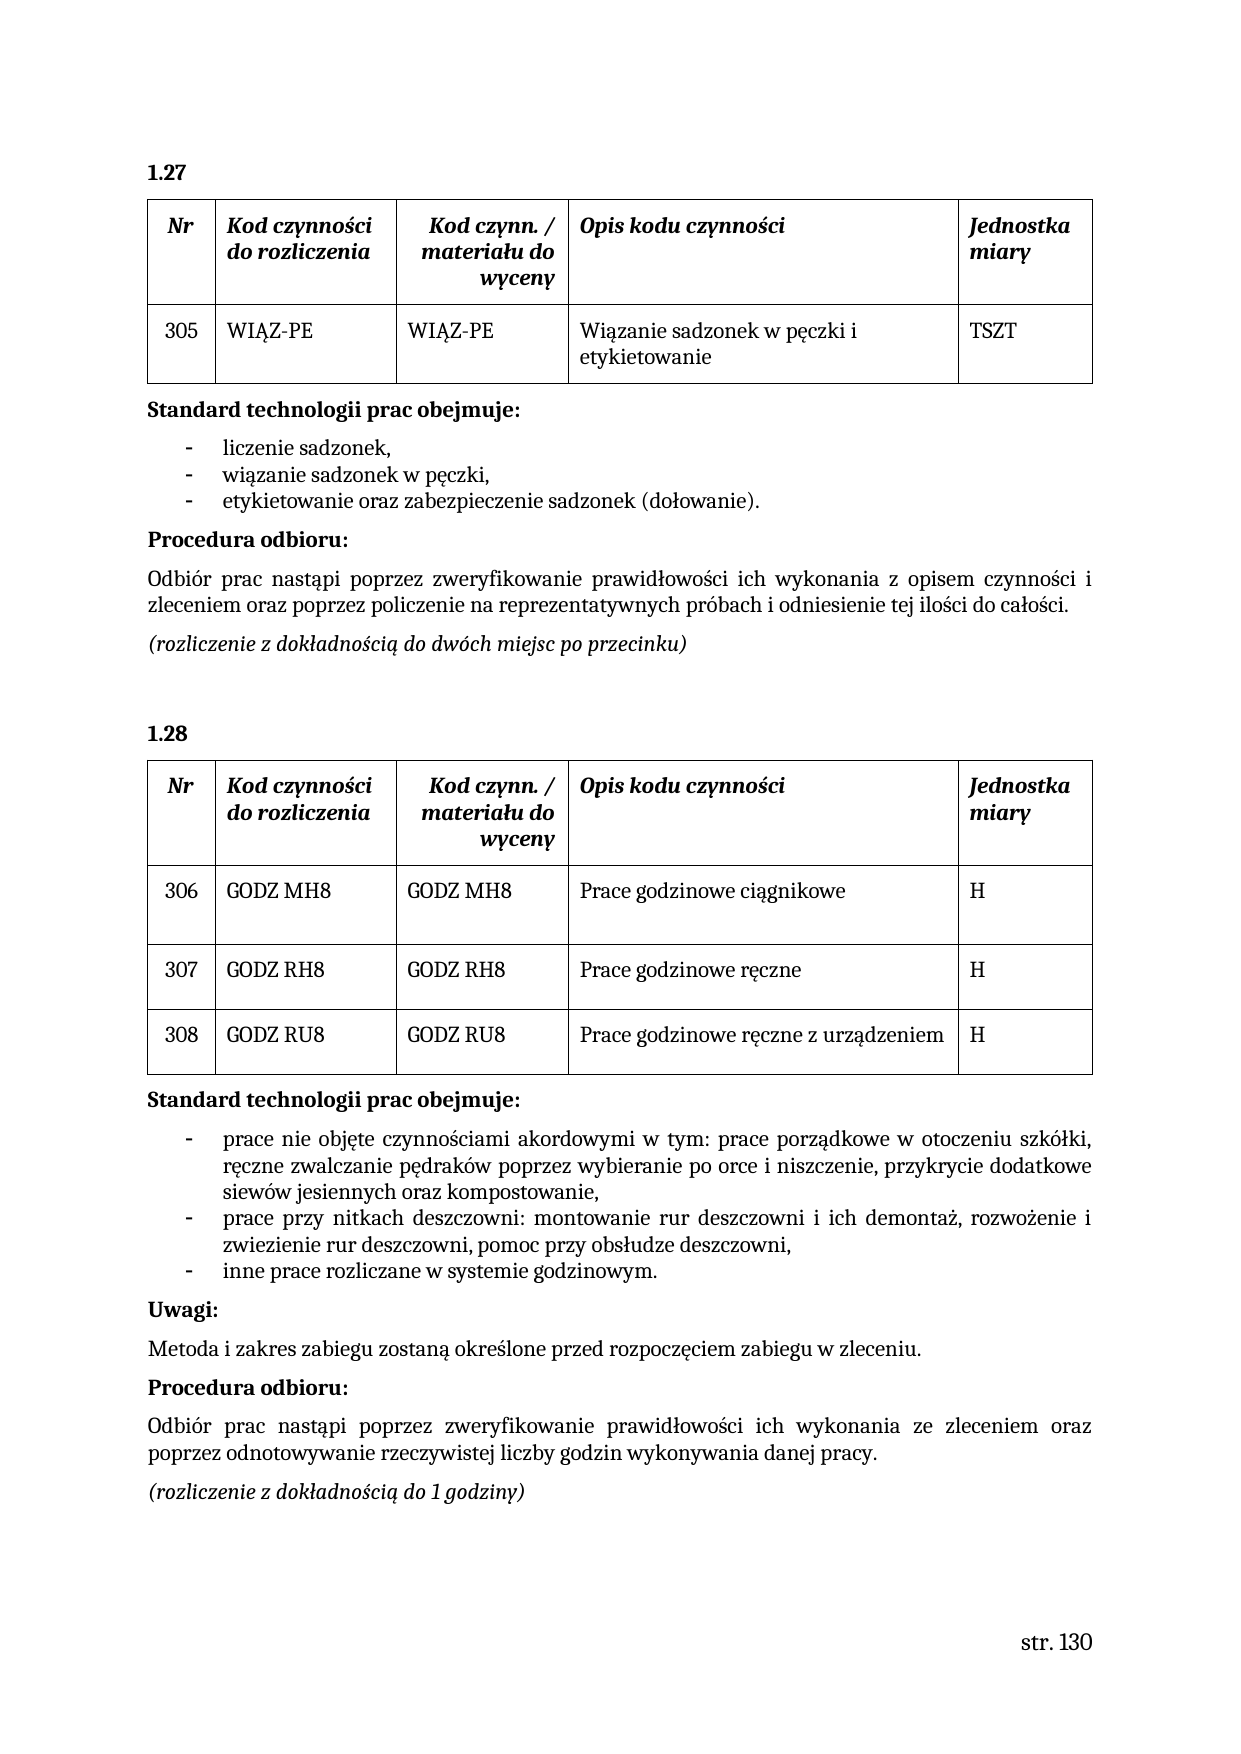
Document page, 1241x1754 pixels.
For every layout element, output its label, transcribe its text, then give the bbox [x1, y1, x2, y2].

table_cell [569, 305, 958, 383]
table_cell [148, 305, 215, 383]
text 1.27 [148, 160, 1093, 186]
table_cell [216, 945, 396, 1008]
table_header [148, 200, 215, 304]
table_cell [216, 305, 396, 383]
list prace nie objęte czynnościami akordowymi w tym: prace porządkowe w otoczeniu szkółki, ręczne zwalczanie pędraków poprzez wybieranie po orce i niszczenie, przykrycie dodatkowe siewów jesiennych oraz kompostowanie, [185, 1126, 1093, 1205]
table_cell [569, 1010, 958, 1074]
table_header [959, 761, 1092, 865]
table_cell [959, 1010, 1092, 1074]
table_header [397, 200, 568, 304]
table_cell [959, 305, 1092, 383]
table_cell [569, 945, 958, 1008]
list inne prace rozliczane w systemie godzinowym. [185, 1258, 1093, 1284]
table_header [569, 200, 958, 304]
text Procedura odbioru: [148, 527, 1093, 553]
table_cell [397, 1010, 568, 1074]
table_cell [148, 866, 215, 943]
text 1.28 [148, 721, 1093, 747]
text Procedura odbioru: [148, 1374, 1093, 1401]
list wiązanie sadzonek w pęczki, [185, 462, 1093, 488]
text Standard technologii prac obejmuje: [148, 1087, 1093, 1113]
text (rozliczenie z dokładnością do dwóch miejsc po przecinku) [148, 631, 1093, 657]
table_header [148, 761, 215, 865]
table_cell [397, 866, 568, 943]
text Odbiór prac nastąpi poprzez zweryfikowanie prawidłowości ich wykonania ze zleceniem oraz poprzez odnotowywanie rzeczywistej liczby godzin wykonywania danej pracy. [148, 1413, 1093, 1466]
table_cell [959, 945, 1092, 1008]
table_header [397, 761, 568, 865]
text Uwagi: [148, 1297, 1093, 1323]
text Odbiór prac nastąpi poprzez zweryfikowanie prawidłowości ich wykonania z opisem czynności i zleceniem oraz poprzez policzenie na reprezentatywnych próbach i odniesienie tej ilości do całości. [148, 566, 1093, 618]
list prace przy nitkach deszczowni: montowanie rur deszczowni i ich demontaż, rozwożenie i zwiezienie rur deszczowni, pomoc przy obsłudze deszczowni, [185, 1205, 1093, 1258]
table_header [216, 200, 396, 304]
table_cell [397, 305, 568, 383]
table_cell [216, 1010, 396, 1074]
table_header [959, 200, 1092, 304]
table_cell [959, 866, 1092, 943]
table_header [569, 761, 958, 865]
list liczenie sadzonek, [185, 435, 1093, 462]
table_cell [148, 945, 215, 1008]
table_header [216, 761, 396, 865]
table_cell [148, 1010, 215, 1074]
text Standard technologii prac obejmuje: [148, 396, 1093, 423]
list etykietowanie oraz zabezpieczenie sadzonek (dołowanie). [185, 488, 1093, 514]
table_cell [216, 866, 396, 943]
text (rozliczenie z dokładnością do 1 godziny) [148, 1478, 1093, 1505]
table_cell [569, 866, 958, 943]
text Metoda i zakres zabiegu zostaną określone przed rozpoczęciem zabiegu w zleceniu. [148, 1336, 1093, 1362]
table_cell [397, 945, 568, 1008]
